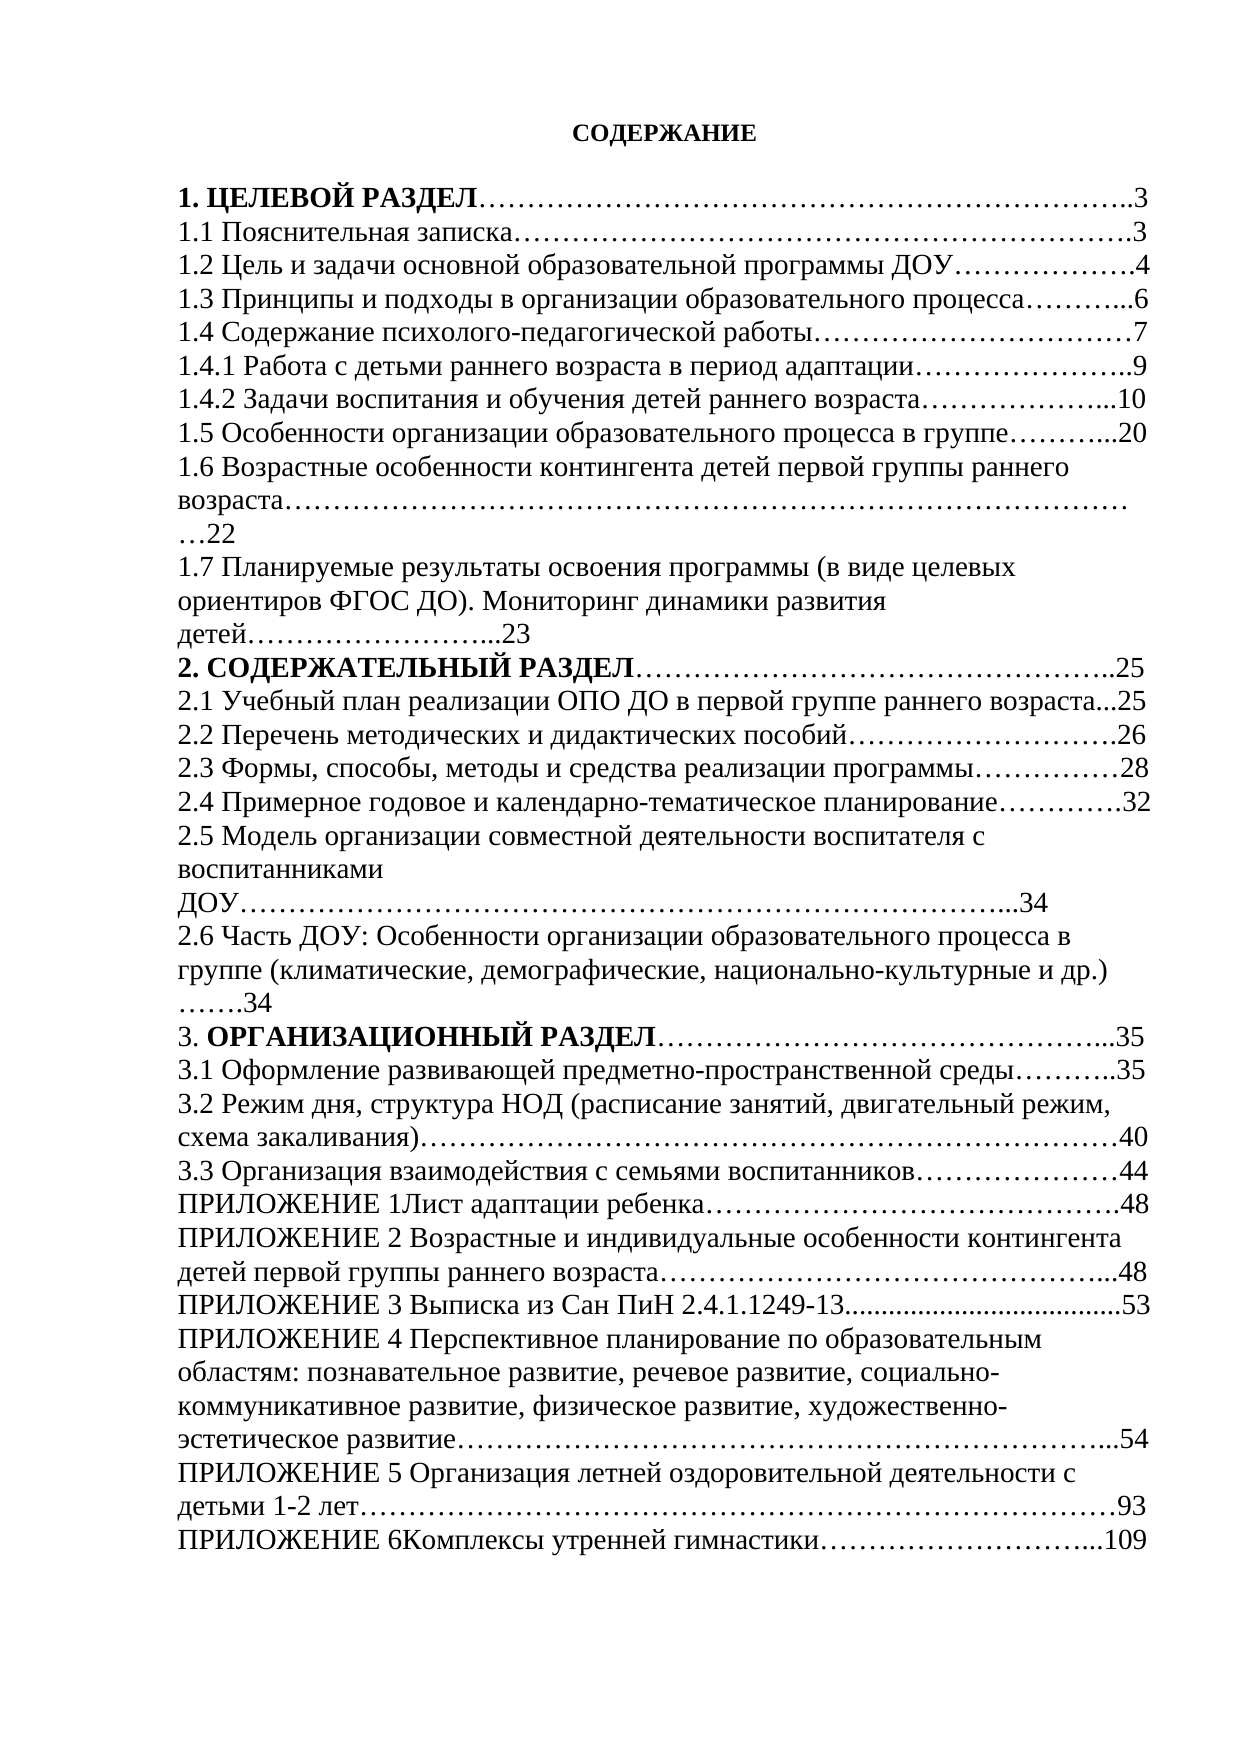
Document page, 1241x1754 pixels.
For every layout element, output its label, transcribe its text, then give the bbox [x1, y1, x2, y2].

text 1.1 Пояснительная записка……………………………………………………….3 [177, 214, 1152, 247]
text СОДЕРЖАНИЕ [177, 118, 1152, 147]
text 1. ЦЕЛЕВОЙ РАЗДЕЛ…………………………………………………………..3 [177, 180, 1152, 214]
text 3.3 Организация взаимодействия с семьями воспитанников…………………44 [177, 1153, 1152, 1187]
text 2.5 Модель организации совместной деятельности воспитателя с воспитанниками ДОУ……………………………………………………………………...34 [177, 818, 1152, 918]
text 2.2 Перечень методических и дидактических пособий……………………….26 [177, 717, 1152, 751]
text 1.2 Цель и задачи основной образовательной программы ДОУ……………….4 [177, 247, 1152, 281]
text 2.4 Примерное годовое и календарно-тематическое планирование………….32 [177, 784, 1152, 818]
text 2.1 Учебный план реализации ОПО ДО в первой группе раннего возраста...25 [177, 683, 1152, 717]
text ПРИЛОЖЕНИЕ 1Лист адаптации ребенка…………………………………….48 [177, 1187, 1152, 1220]
text 3. ОРГАНИЗАЦИОННЫЙ РАЗДЕЛ………………………………………...35 [177, 1019, 1152, 1052]
text 1.4 Содержание психолого-педагогической работы……………………………7 [177, 314, 1152, 348]
text 2.3 Формы, способы, методы и средства реализации программы……………28 [177, 751, 1152, 784]
text 1.3 Принципы и подходы в организации образовательного процесса………...6 [177, 281, 1152, 314]
text 2. СОДЕРЖАТЕЛЬНЫЙ РАЗДЕЛ…………………………………………..25 [177, 650, 1152, 683]
text 3.2 Режим дня, структура НОД (расписание занятий, двигательный режим, схема закаливания)………………………………………………………………40 [177, 1086, 1152, 1153]
text 1.5 Особенности организации образовательного процесса в группе………...20 [177, 415, 1152, 449]
text ПРИЛОЖЕНИЕ 3 Выписка из Сан ПиН 2.4.1.1249-13......................................53 [177, 1287, 1152, 1321]
text ПРИЛОЖЕНИЕ 4 Перспективное планирование по образовательным областям: познавательное развитие, речевое развитие, социально-коммуникативное развитие, физическое развитие, художественно-эстетическое развитие…………………………………………………………...54 [177, 1321, 1152, 1455]
text 3.1 Оформление развивающей предметно-пространственной среды………..35 [177, 1052, 1152, 1086]
text 1.6 Возрастные особенности контингента детей первой группы раннего возраста………………………………………………………………………………22 [177, 449, 1152, 549]
text 1.4.1 Работа с детьми раннего возраста в период адаптации…………………..9 [177, 348, 1152, 382]
text 1.4.2 Задачи воспитания и обучения детей раннего возраста………………...10 [177, 382, 1152, 415]
text ПРИЛОЖЕНИЕ 2 Возрастные и индивидуальные особенности контингента детей первой группы раннего возраста………………………………………...48 [177, 1220, 1152, 1287]
text 2.6 Часть ДОУ: Особенности организации образовательного процесса в группе (климатические, демографические, национально-культурные и др.)…….34 [177, 918, 1152, 1019]
text ПРИЛОЖЕНИЕ 5 Организация летней оздоровительной деятельности с детьми 1-2 лет……………………………………………………………………93 [177, 1455, 1152, 1522]
text 1.7 Планируемые результаты освоения программы (в виде целевых ориентиров ФГОС ДО). Мониторинг динамики развития детей……………………...23 [177, 549, 1152, 650]
text ПРИЛОЖЕНИЕ 6Комплексы утренней гимнастики………………………...109 [177, 1522, 1152, 1556]
